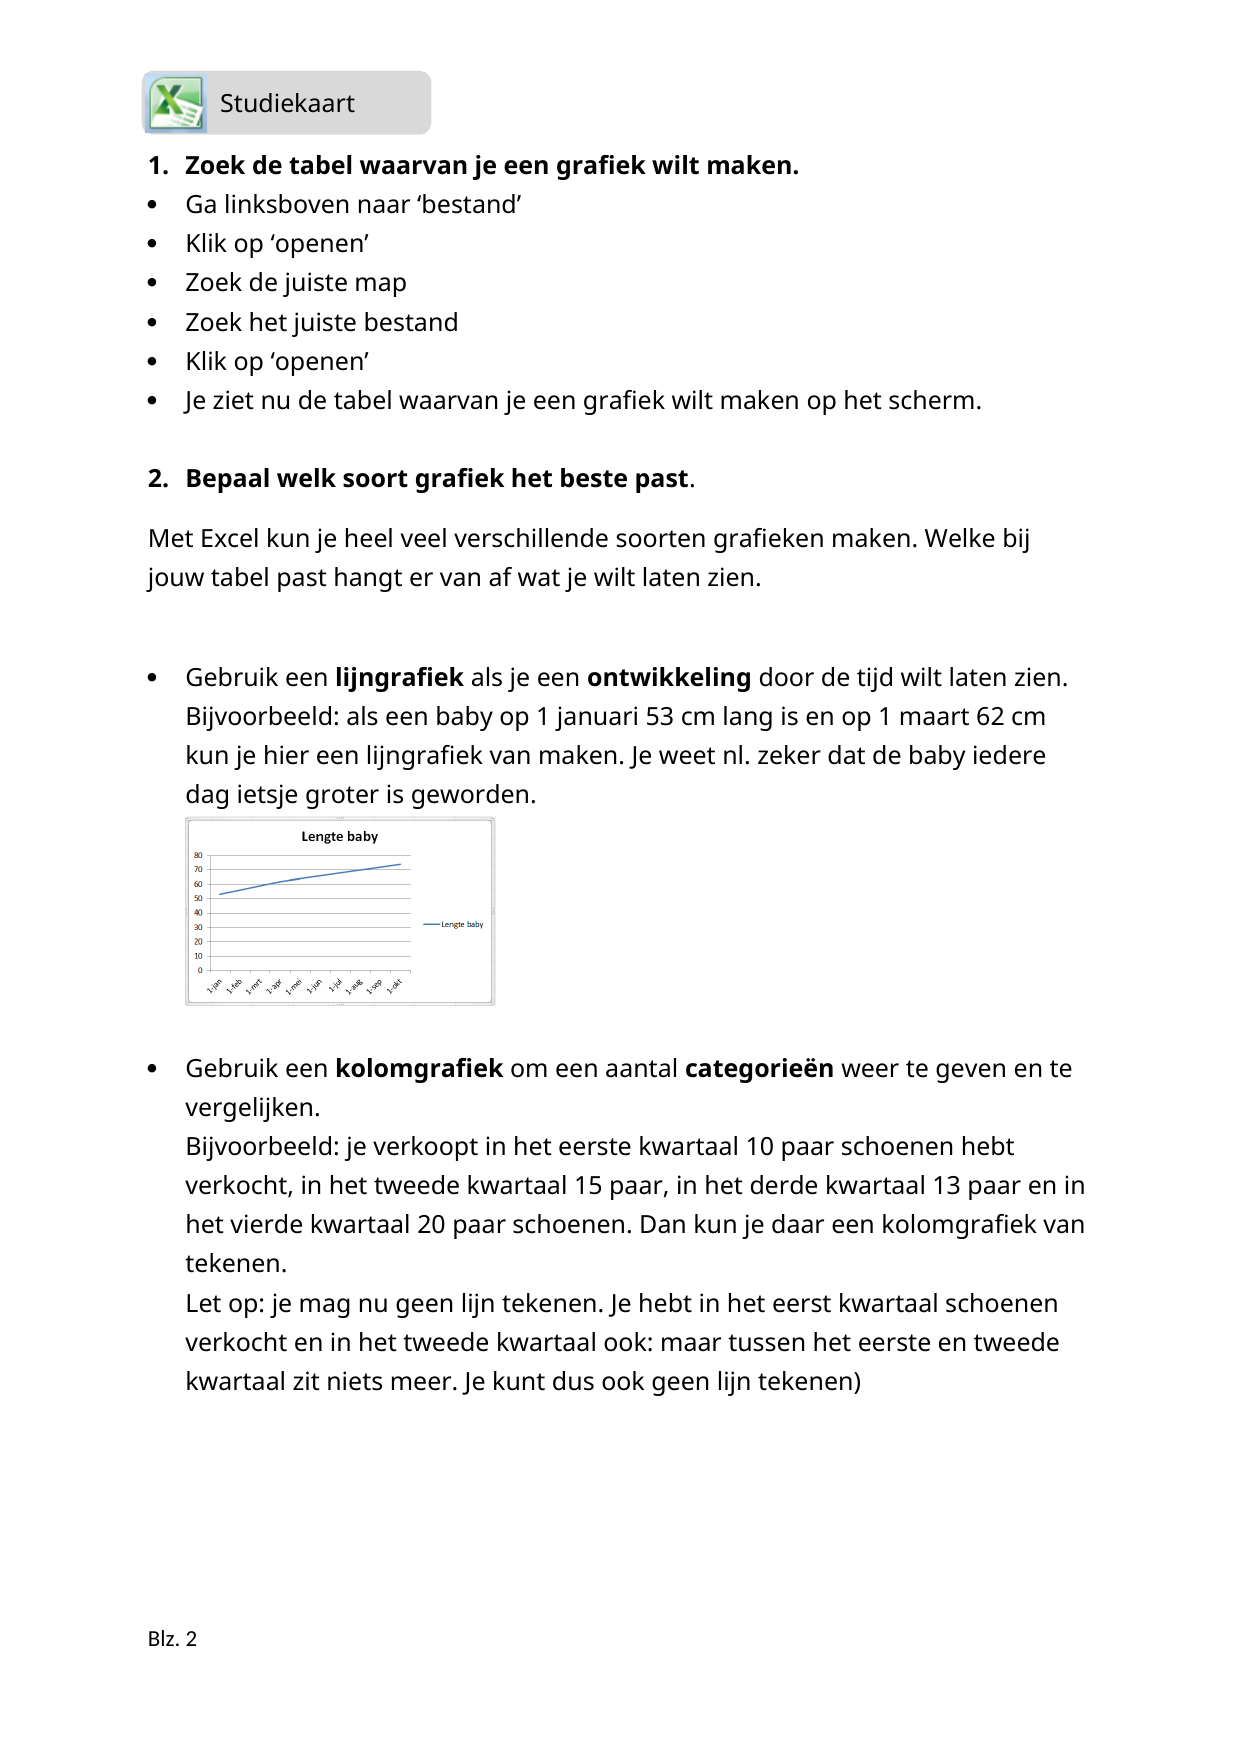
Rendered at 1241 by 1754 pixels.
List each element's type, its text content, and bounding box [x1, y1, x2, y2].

text Met Excel kun je heel veel verschillende soorten grafieken maken. Welke bij jouw tabel past hangt er van af wat je wilt laten zien. [148, 521, 1093, 594]
list Zoek de juiste map [148, 265, 1093, 299]
picture [144, 73, 208, 133]
list Zoek de tabel waarvan je een grafiek wilt maken. [148, 148, 1093, 182]
list Bepaal welk soort grafiek het beste past. [148, 461, 1093, 495]
list Gebruik een kolomgrafiek om een aantal categorieën weer te geven en te vergelijken. [148, 1050, 1093, 1123]
list Klik op ‘openen’ [148, 343, 1093, 377]
list Bijvoorbeeld: je verkoopt in het eerste kwartaal 10 paar schoenen hebt verkocht, in het tweede kwartaal 15 paar, in het derde kwartaal 13 paar en in het vierde kwartaal 20 paar schoenen. Dan kun je daar een kolomgrafiek van tekenen. Let op: je mag nu geen lijn tekenen. Je hebt in het eerst kwartaal schoenen verkocht en in het tweede kwartaal ook: maar tussen het eerste en tweede kwartaal zit niets meer. Je kunt dus ook geen lijn tekenen) [185, 1129, 1093, 1398]
list Zoek het juiste bestand [148, 304, 1093, 338]
list Klik op ‘openen’ [148, 226, 1093, 260]
list Gebruik een lijngrafiek als je een ontwikkeling door de tijd wilt laten zien. Bijvoorbeeld: als een baby op 1 januari 53 cm lang is en op 1 maart 62 cm kun je hier een lijngrafiek van maken. Je weet nl. zeker dat de baby iedere dag ietsje groter is geworden. [148, 659, 1093, 811]
picture [185, 816, 496, 1007]
list Ga linksboven naar ‘bestand’ [148, 187, 1093, 221]
list Je ziet nu de tabel waarvan je een grafiek wilt maken op het scherm. [148, 383, 1093, 417]
